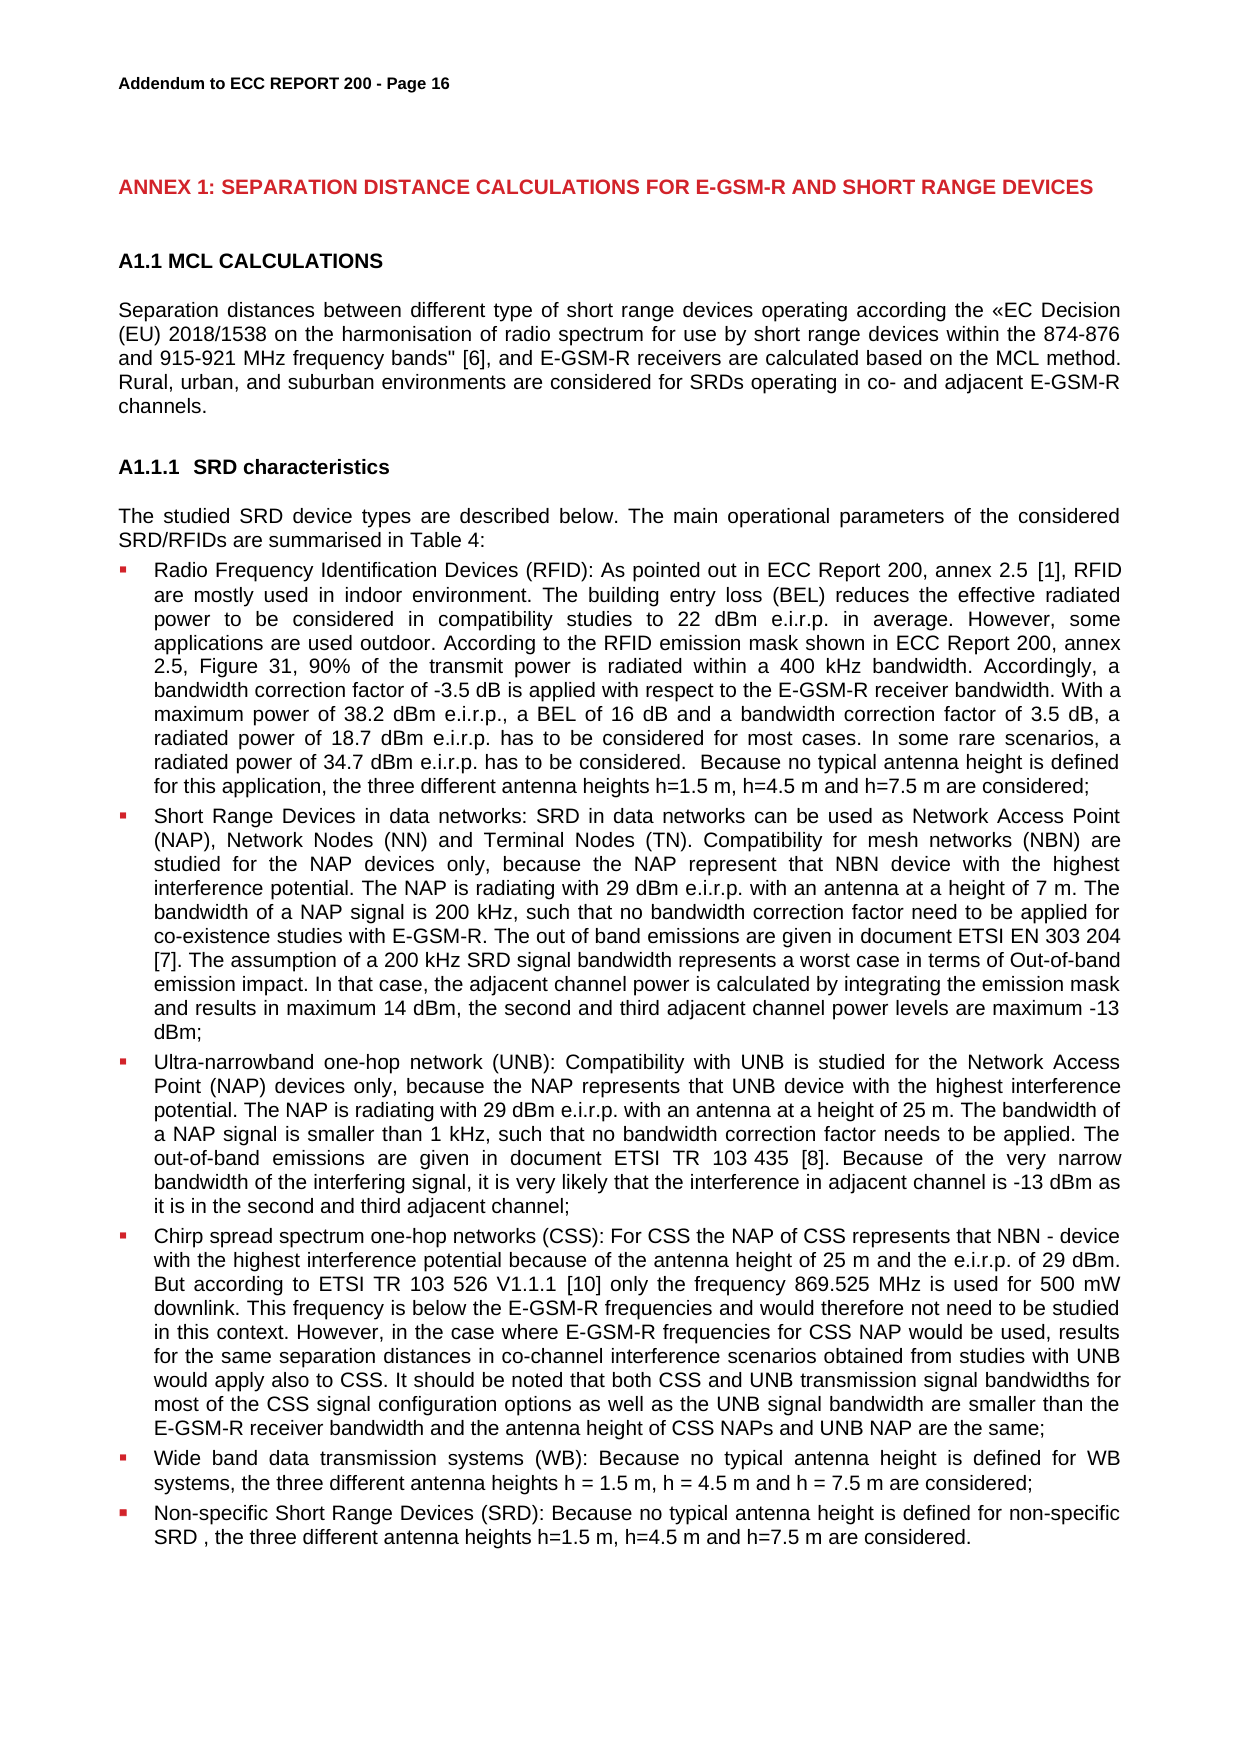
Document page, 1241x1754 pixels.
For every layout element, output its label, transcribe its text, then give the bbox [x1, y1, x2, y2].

subtitle SRD characteristics [118, 455, 1122, 479]
text Ultra-narrowband one-hop network (UNB): Compatibility with UNB is studied for the Network Access Point (NAP) devices only, because the NAP represents that UNB device with the highest interference potential. The NAP is radiating with 29 dBm e.i.r.p. with an antenna at a height of 25 m. The bandwidth of a NAP signal is smaller than 1 kHz, such that no bandwidth correction factor needs to be applied. The out-of-band emissions are given in document ETSI TR 103 435 [8]. Because of the very narrow bandwidth of the interfering signal, it is very likely that the interference in adjacent channel is -13 dBm as it is in the second and third adjacent channel; [118, 1050, 1122, 1218]
subtitle MCL calculations [118, 249, 1122, 273]
text Short Range Devices in data networks: SRD in data networks can be used as Network Access Point (NAP), Network Nodes (NN) and Terminal Nodes (TN). Compatibility for mesh networks (NBN) are studied for the NAP devices only, because the NAP represent that NBN device with the highest interference potential. The NAP is radiating with 29 dBm e.i.r.p. with an antenna at a height of 7 m. The bandwidth of a NAP signal is 200 kHz, such that no bandwidth correction factor need to be applied for co-existence studies with E-GSM-R. The out of band emissions are given in document ETSI EN 303 204 [7]. The assumption of a 200 kHz SRD signal bandwidth represents a worst case in terms of Out-of-band emission impact. In that case, the adjacent channel power is calculated by integrating the emission mask and results in maximum 14 dBm, the second and third adjacent channel power levels are maximum -13 dBm; [118, 804, 1122, 1044]
text The studied SRD device types are described below. The main operational parameters of the considered SRD/RFIDs are summarised in Table 4: [118, 504, 1122, 552]
text Wide band data transmission systems (WB): Because no typical antenna height is defined for WB systems, the three different antenna heights h = 1.5 m, h = 4.5 m and h = 7.5 m are considered; [118, 1446, 1122, 1494]
text Non-specific Short Range Devices (SRD): Because no typical antenna height is defined for non-specific SRD , the three different antenna heights h=1.5 m, h=4.5 m and h=7.5 m are considered. [118, 1501, 1122, 1548]
subtitle Separation distance calculations for E-GSM-R and Short Range Devices [118, 175, 1122, 199]
text Chirp spread spectrum one-hop networks (CSS): For CSS the NAP of CSS represents that NBN - device with the highest interference potential because of the antenna height of 25 m and the e.i.r.p. of 29 dBm. But according to ETSI TR 103 526 V1.1.1 [10] only the frequency 869.525 MHz is used for 500 mW downlink. This frequency is below the E-GSM-R frequencies and would therefore not need to be studied in this context. However, in the case where E-GSM-R frequencies for CSS NAP would be used, results for the same separation distances in co-channel interference scenarios obtained from studies with UNB would apply also to CSS. It should be noted that both CSS and UNB transmission signal bandwidths for most of the CSS signal configuration options as well as the UNB signal bandwidth are smaller than the E-GSM-R receiver bandwidth and the antenna height of CSS NAPs and UNB NAP are the same; [118, 1224, 1122, 1440]
text Radio Frequency Identification Devices (RFID): As pointed out in ECC Report 200, annex 2.5 [1], RFID are mostly used in indoor environment. The building entry loss (BEL) reduces the effective radiated power to be considered in compatibility studies to 22 dBm e.i.r.p. in average. However, some applications are used outdoor. According to the RFID emission mask shown in ECC Report 200, annex 2.5, Figure 31, 90% of the transmit power is radiated within a 400 kHz bandwidth. Accordingly, a bandwidth correction factor of -3.5 dB is applied with respect to the E-GSM-R receiver bandwidth. With a maximum power of 38.2 dBm e.i.r.p., a BEL of 16 dB and a bandwidth correction factor of 3.5 dB, a radiated power of 18.7 dBm e.i.r.p. has to be considered for most cases. In some rare scenarios, a radiated power of 34.7 dBm e.i.r.p. has to be considered. Because no typical antenna height is defined for this application, the three different antenna heights h=1.5 m, h=4.5 m and h=7.5 m are considered; [118, 558, 1122, 798]
text Separation distances between different type of short range devices operating according the «EC Decision (EU) 2018/1538 on the harmonisation of radio spectrum for use by short range devices within the 874-876 and 915-921 MHz frequency bands" [6], and E-GSM-R receivers are calculated based on the MCL method. Rural, urban, and suburban environments are considered for SRDs operating in co- and adjacent E-GSM-R channels. [118, 298, 1122, 418]
